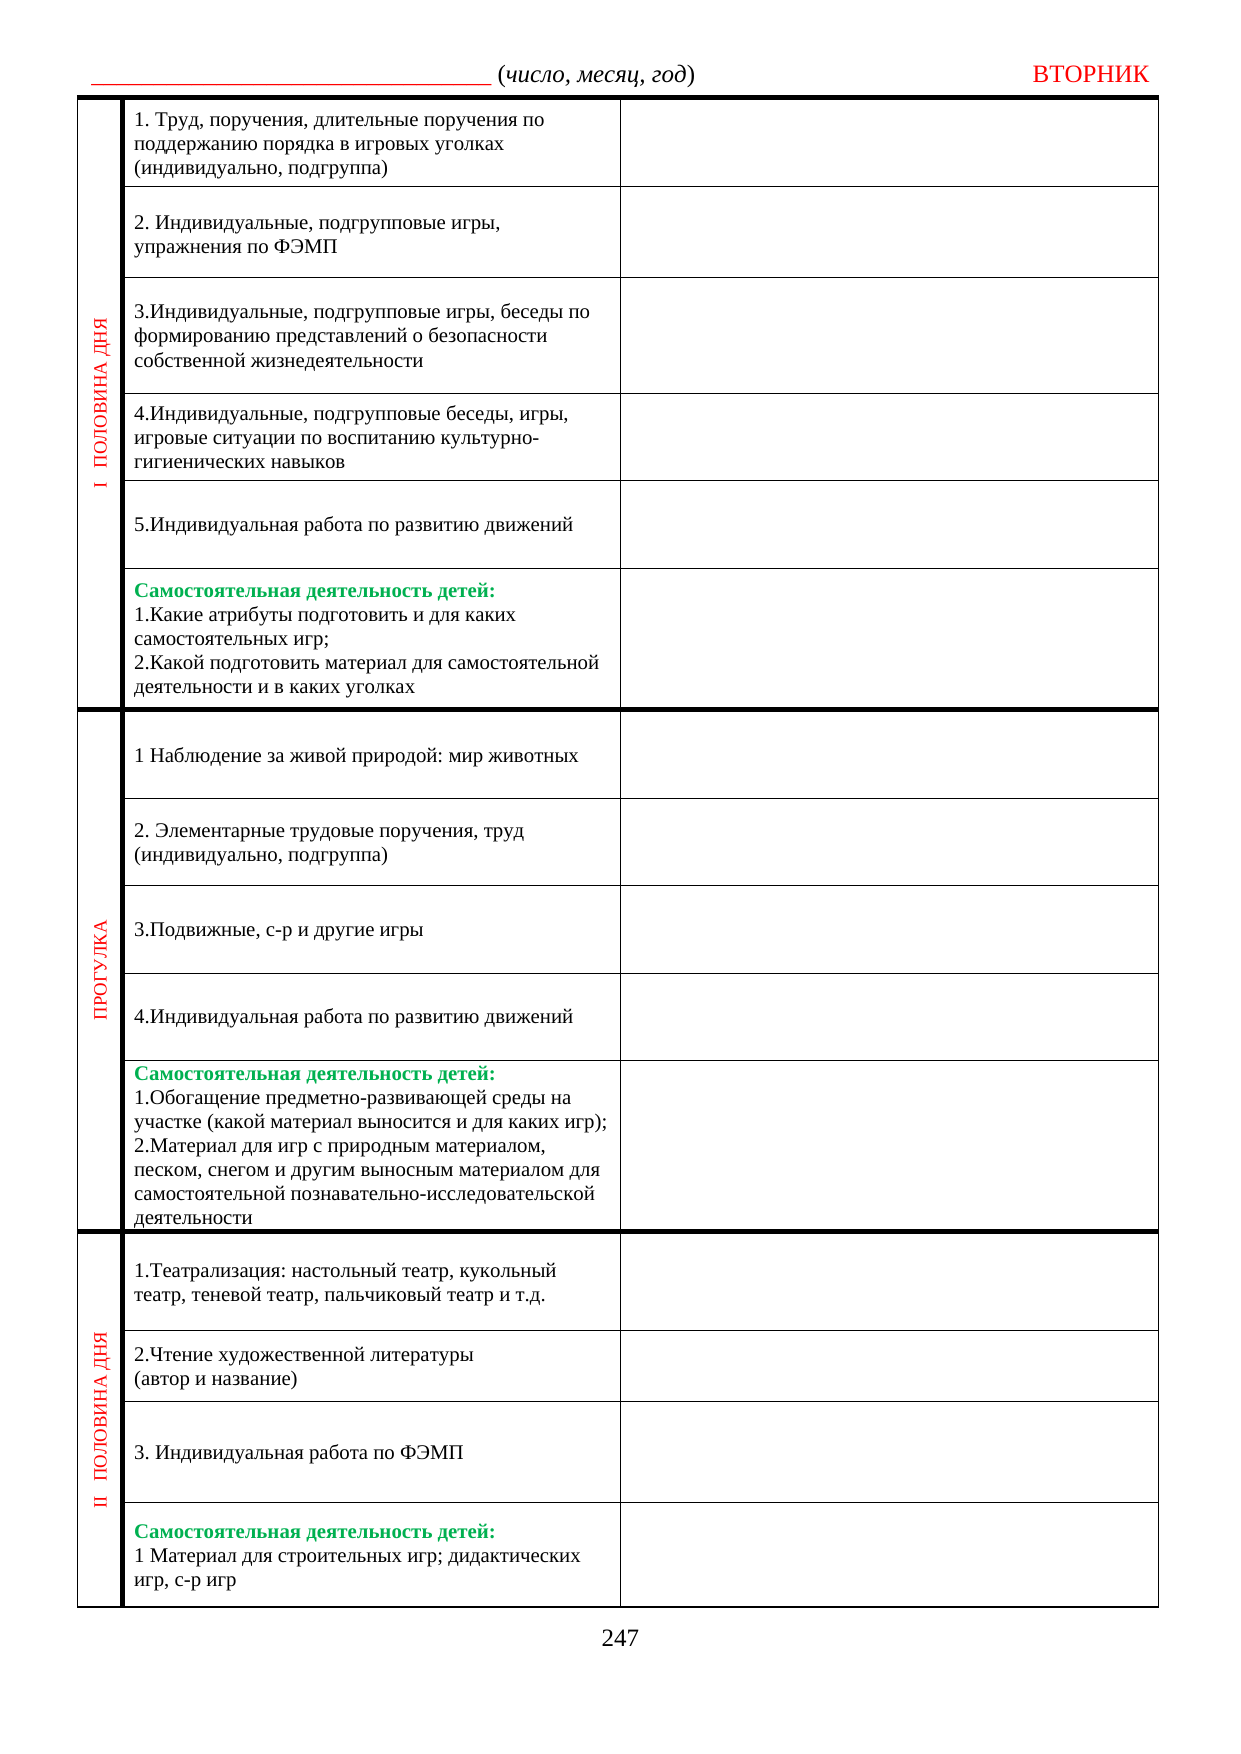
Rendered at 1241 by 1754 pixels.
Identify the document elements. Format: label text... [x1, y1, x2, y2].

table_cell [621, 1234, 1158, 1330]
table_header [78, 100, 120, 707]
text ________________________________ (число, месяц, год) ВТОРНИК [89, 59, 1152, 88]
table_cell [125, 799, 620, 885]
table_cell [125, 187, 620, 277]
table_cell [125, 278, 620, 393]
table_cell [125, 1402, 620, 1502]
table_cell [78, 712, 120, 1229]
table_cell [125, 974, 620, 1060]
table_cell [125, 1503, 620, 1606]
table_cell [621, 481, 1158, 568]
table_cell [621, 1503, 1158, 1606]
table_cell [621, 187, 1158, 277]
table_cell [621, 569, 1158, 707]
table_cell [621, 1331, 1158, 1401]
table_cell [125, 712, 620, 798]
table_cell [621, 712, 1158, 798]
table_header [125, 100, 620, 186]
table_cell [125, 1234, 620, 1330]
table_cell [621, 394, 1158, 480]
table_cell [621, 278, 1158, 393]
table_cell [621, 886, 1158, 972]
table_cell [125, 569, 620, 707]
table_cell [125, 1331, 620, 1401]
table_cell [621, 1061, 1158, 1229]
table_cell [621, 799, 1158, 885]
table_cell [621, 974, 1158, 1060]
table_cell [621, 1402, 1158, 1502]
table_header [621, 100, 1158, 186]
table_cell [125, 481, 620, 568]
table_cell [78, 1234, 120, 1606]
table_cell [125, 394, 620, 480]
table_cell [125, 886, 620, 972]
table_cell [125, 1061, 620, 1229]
